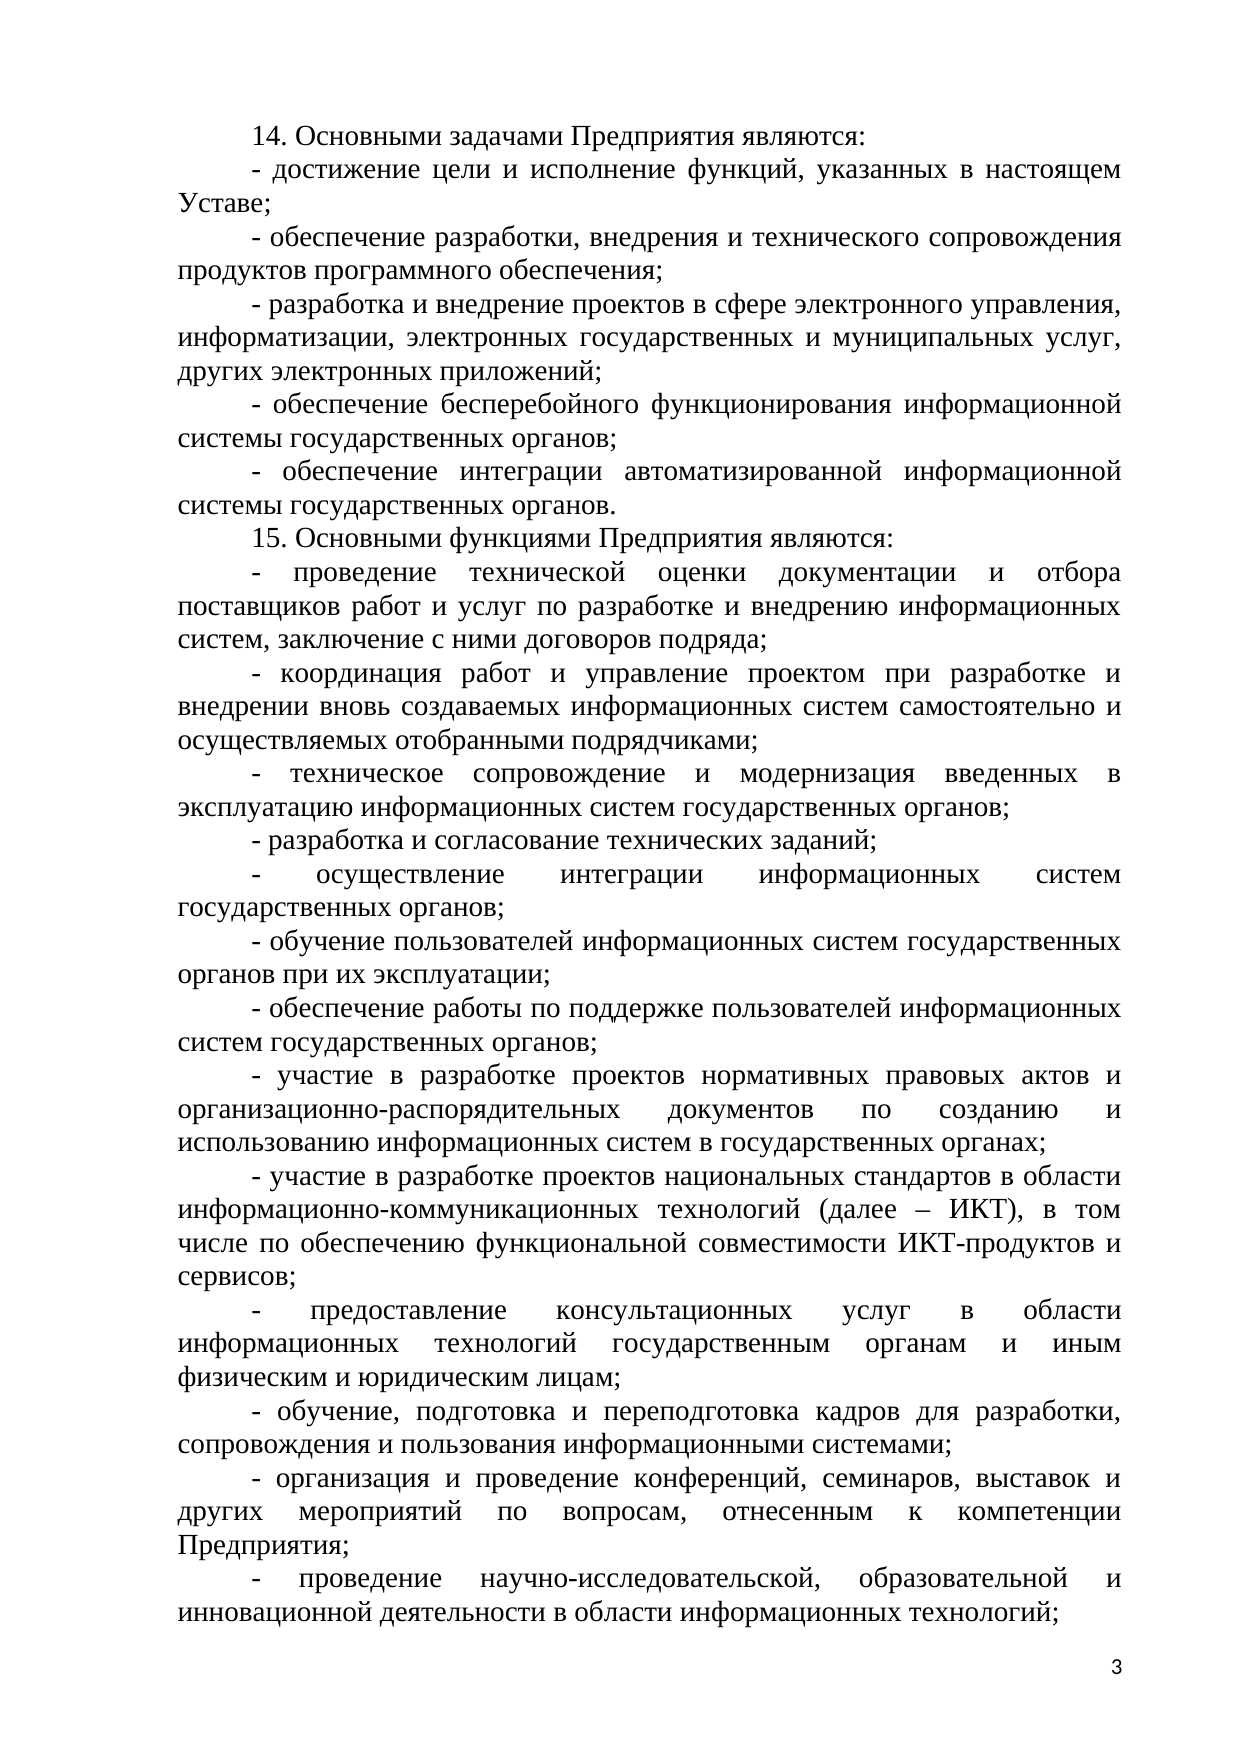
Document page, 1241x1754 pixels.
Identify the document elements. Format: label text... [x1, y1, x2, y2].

text 14. Основными задачами Предприятия являются: [177, 118, 1122, 152]
text - обучение пользователей информационных систем государственных органов при их эксплуатации; [177, 923, 1122, 990]
text - обеспечение бесперебойного функционирования информационной системы государственных органов; [177, 386, 1122, 453]
text - предоставление консультационных услуг в области информационных технологий государственным органам и иным физическим и юридическим лицам; [177, 1292, 1122, 1393]
text - организация и проведение конференций, семинаров, выставок и других мероприятий по вопросам, отнесенным к компетенции Предприятия; [177, 1460, 1122, 1560]
text - разработка и согласование технических заданий; [177, 822, 1122, 856]
text - достижение цели и исполнение функций, указанных в настоящем Уставе; [177, 152, 1122, 219]
text - участие в разработке проектов национальных стандартов в области информационно-коммуникационных технологий (далее – ИКТ), в том числе по обеспечению функциональной совместимости ИКТ-продуктов и сервисов; [177, 1158, 1122, 1292]
text - проведение технической оценки документации и отбора поставщиков работ и услуг по разработке и внедрению информационных систем, заключение с ними договоров подряда; [177, 554, 1122, 655]
text - обучение, подготовка и переподготовка кадров для разработки, сопровождения и пользования информационными системами; [177, 1393, 1122, 1460]
text 15. Основными функциями Предприятия являются: [177, 521, 1122, 554]
text - координация работ и управление проектом при разработке и внедрении вновь создаваемых информационных систем самостоятельно и осуществляемых отобранными подрядчиками; [177, 655, 1122, 755]
text - обеспечение интеграции автоматизированной информационной системы государственных органов. [177, 453, 1122, 521]
text - обеспечение разработки, внедрения и технического сопровождения продуктов программного обеспечения; [177, 219, 1122, 286]
text - разработка и внедрение проектов в сфере электронного управления, информатизации, электронных государственных и муниципальных услуг, других электронных приложений; [177, 286, 1122, 386]
text - проведение научно-исследовательской, образовательной и инновационной деятельности в области информационных технологий; [177, 1560, 1122, 1627]
text - обеспечение работы по поддержке пользователей информационных систем государственных органов; [177, 990, 1122, 1057]
text - участие в разработке проектов нормативных правовых актов и организационно-распорядительных документов по созданию и использованию информационных систем в государственных органах; [177, 1057, 1122, 1158]
text - осуществление интеграции информационных систем государственных органов; [177, 856, 1122, 923]
text - техническое сопровождение и модернизация введенных в эксплуатацию информационных систем государственных органов; [177, 755, 1122, 822]
